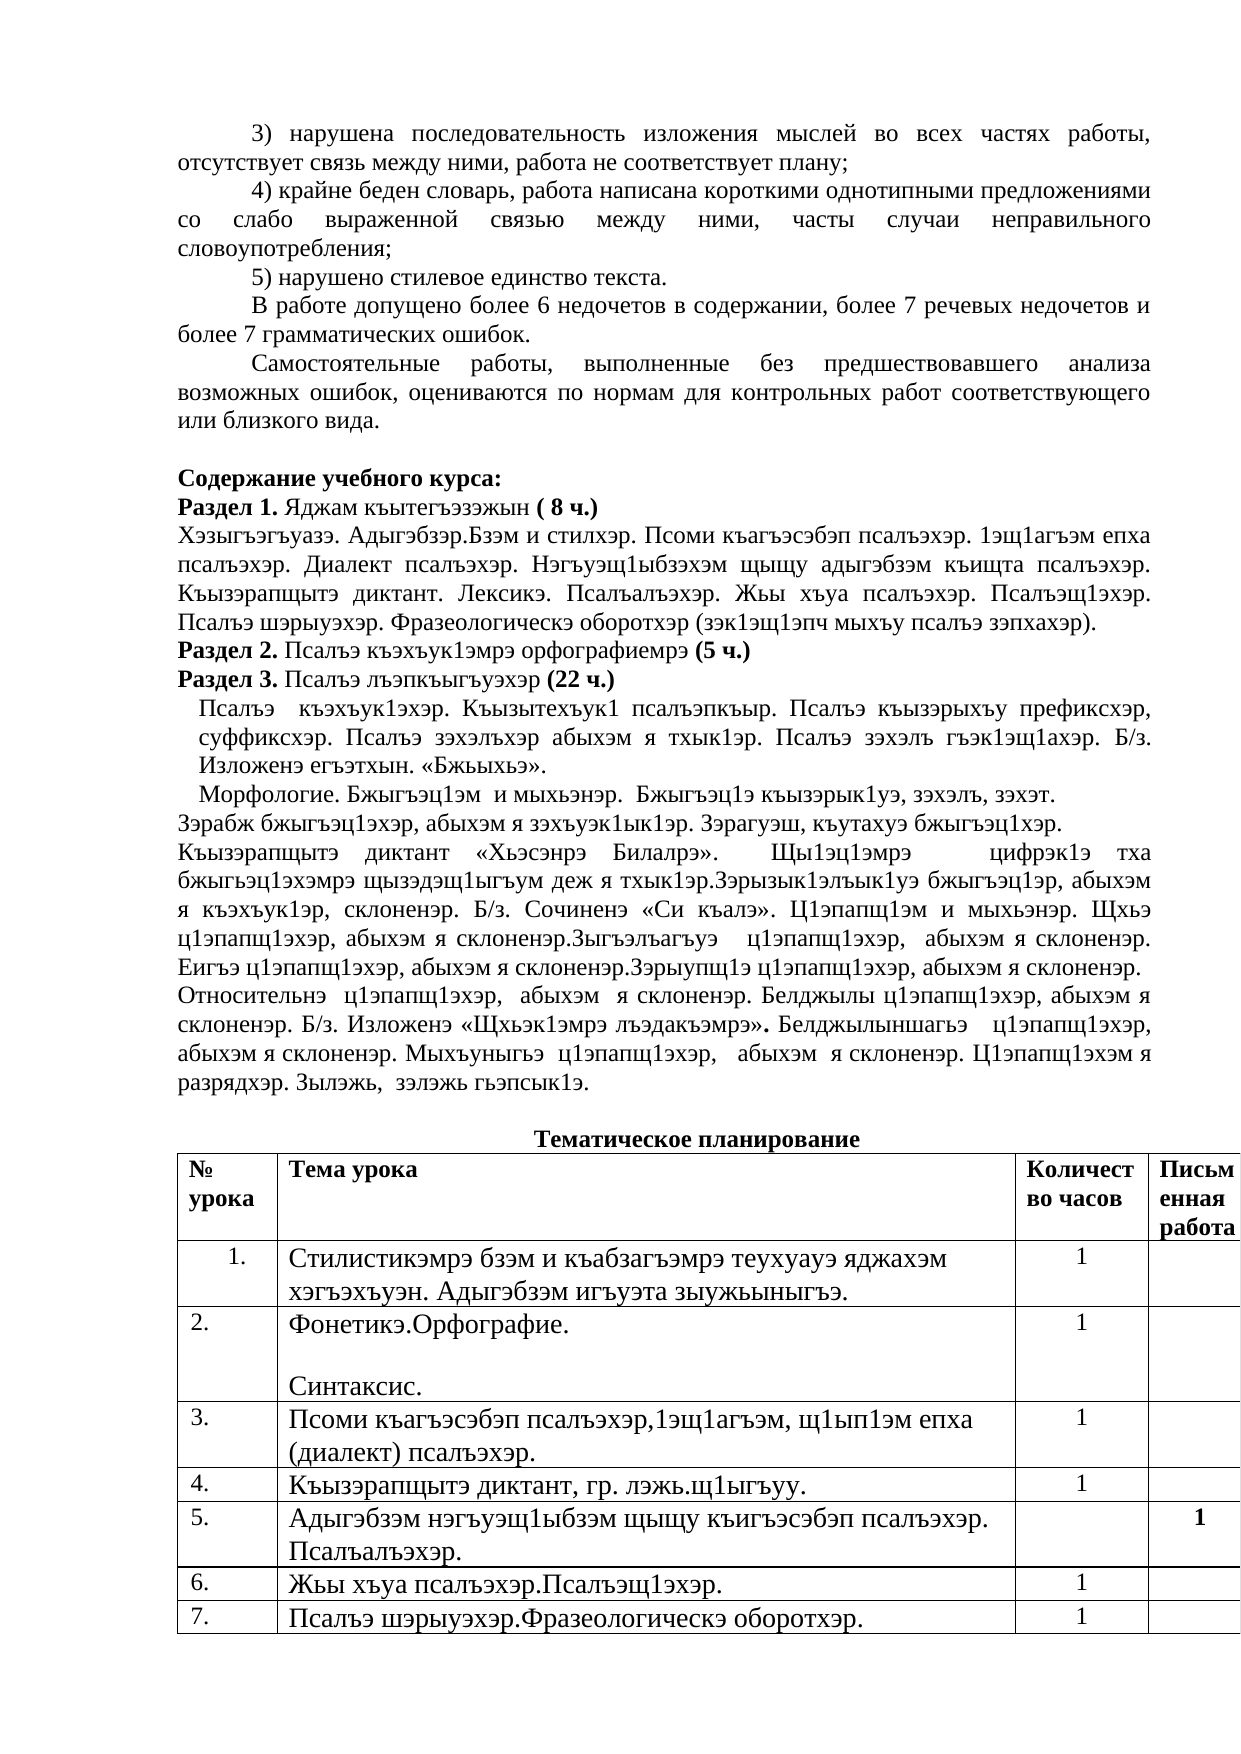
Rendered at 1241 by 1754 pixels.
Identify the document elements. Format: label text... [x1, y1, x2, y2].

table_cell [1149, 1307, 1240, 1401]
text Раздел 2. Псалъэ къэхъук1эмрэ орфографиемрэ (5 ч.) [177, 636, 1152, 664]
table_cell [1149, 1468, 1240, 1501]
table_cell 1 [1016, 1601, 1148, 1633]
table_cell [178, 1568, 277, 1600]
table_cell Псалъэ шэрыуэхэр.Фразеологическэ оборотхэр. [278, 1601, 1015, 1633]
text Къызэрапщытэ диктант «Хьэсэнрэ Билалрэ». Щы1эц1эмрэ цифрэк1э тха бжыгьэц1эхэмрэ щызэдэщ1ыгъум деж я тхык1эр.Зэрызык1элъык1уэ бжыгъэц1эр, абыхэм я къэхъук1эр, склоненэр. Б/з. Сочиненэ «Си къалэ». Ц1эпапщ1эм и мыхьэнэр. Щхьэ ц1эпапщ1эхэр, абыхэм я склоненэр.Зыгъэлъагъуэ ц1эпапщ1эхэр, абыхэм я склоненэр. Еигъэ ц1эпапщ1эхэр, абыхэм я склоненэр.Зэрыупщ1э ц1эпапщ1эхэр, абыхэм я склоненэр. [177, 837, 1152, 981]
text 4) крайне беден словарь, работа написана короткими однотипными предложениями со слабо выраженной связью между ними, часты случаи неправильного словоупотребления; [177, 176, 1152, 262]
table_header Письменная работа [1149, 1154, 1240, 1240]
table_header Тема урока [278, 1154, 1015, 1240]
table_cell [178, 1502, 277, 1566]
text Псалъэ къэхъук1эхэр. Къызытехъук1 псалъэпкъыр. Псалъэ къызэрыхъу префиксхэр, суффиксхэр. Псалъэ зэхэлъхэр абыхэм я тхык1эр. Псалъэ зэхэлъ гъэк1эщ1ахэр. Б/з. Изложенэ егъэтхын. «Бжьыхьэ». [177, 693, 1152, 779]
text Тематическое планирование [177, 1124, 1152, 1153]
table_cell [1149, 1568, 1240, 1600]
table_cell Адыгэбзэм нэгъуэщ1ыбзэм щыщу къигъэсэбэп псалъэхэр. Псалъалъэхэр. [278, 1502, 1015, 1566]
table_cell [178, 1307, 277, 1401]
table_cell 1 [1016, 1402, 1148, 1467]
text Раздел 3. Псалъэ лъэпкъыгъуэхэр (22 ч.) [177, 664, 1152, 693]
table_cell 1 [1016, 1241, 1148, 1306]
table_cell [1149, 1402, 1240, 1467]
table_cell Къызэрапщытэ диктант, гр. лэжь.щ1ыгъуу. [278, 1468, 1015, 1501]
table_header Количество часов [1016, 1154, 1148, 1240]
table_cell 1 [1016, 1307, 1148, 1401]
table_cell [1149, 1241, 1240, 1306]
text Содержание учебного курса: [177, 463, 1152, 492]
text Морфологие. Бжыгъэц1эм и мыхьэнэр. Бжыгъэц1э къызэрык1уэ, зэхэлъ, зэхэт. [177, 779, 1152, 808]
table_cell Фонетикэ.Орфографие. Синтаксис. [278, 1307, 1015, 1401]
table_cell [178, 1402, 277, 1467]
text Раздел 1. Яджам къытегъэзэжын ( 8 ч.) [177, 492, 1152, 521]
text Зэрабж бжыгъэц1эхэр, абыхэм я зэхъуэк1ык1эр. Зэрагуэш, къутахуэ бжыгъэц1хэр. [177, 808, 1152, 837]
text 3) нарушена последовательность изложения мыслей во всех частях работы, отсутствует связь между ними, работа не соответствует плану; [177, 118, 1152, 176]
table_cell [178, 1241, 277, 1306]
text Самостоятельные работы, выполненные без предшествовавшего анализа возможных ошибок, оцениваются по нормам для контрольных работ соответствующего или близкого вида. [177, 348, 1152, 434]
table_cell [1016, 1502, 1148, 1566]
text В работе допущено более 6 недочетов в содержании, более 7 речевых недочетов и более 7 грамматических ошибок. [177, 291, 1152, 348]
table_cell 1 [1016, 1468, 1148, 1501]
text 5) нарушено стилевое единство текста. [177, 262, 1152, 291]
table_cell [1149, 1601, 1240, 1633]
text Хэзыгъэгъуазэ. Адыгэбзэр.Бзэм и стилхэр. Псоми къагъэсэбэп псалъэхэр. 1эщ1агъэм епха псалъэхэр. Диалект псалъэхэр. Нэгъуэщ1ыбзэхэм щыщу адыгэбзэм къищта псалъэхэр. Къызэрапщытэ диктант. Лексикэ. Псалъалъэхэр. Жьы хъуа псалъэхэр. Псалъэщ1эхэр. Псалъэ шэрыуэхэр. Фразеологическэ оборотхэр (зэк1эщ1эпч мыхъу псалъэ зэпхахэр). [177, 521, 1152, 636]
table_cell Псоми къагъэсэбэп псалъэхэр,1эщ1агъэм, щ1ып1эм епха (диалект) псалъэхэр. [278, 1402, 1015, 1467]
table_cell 1 [1149, 1502, 1240, 1566]
table_cell [178, 1601, 277, 1633]
table_cell Стилистикэмрэ бзэм и къабзагъэмрэ теухуауэ яджахэм хэгъэхъуэн. Адыгэбзэм игъуэта зыужьыныгъэ. [278, 1241, 1015, 1306]
text Относительнэ ц1эпапщ1эхэр, абыхэм я склоненэр. Белджылы ц1эпапщ1эхэр, абыхэм я склоненэр. Б/з. Изложенэ «Щхьэк1эмрэ лъэдакъэмрэ». Белджылыншагьэ ц1эпапщ1эхэр, абыхэм я склоненэр. Мыхъуныгьэ ц1эпапщ1эхэр, абыхэм я склоненэр. Ц1эпапщ1эхэм я разрядхэр. Зылэжь, зэлэжь гьэпсык1э. [177, 981, 1152, 1096]
table_cell 1 [1016, 1568, 1148, 1600]
table_header № урока [178, 1154, 277, 1240]
table_cell Жьы хъуа псалъэхэр.Псалъэщ1эхэр. [278, 1568, 1015, 1600]
table_cell [178, 1468, 277, 1501]
